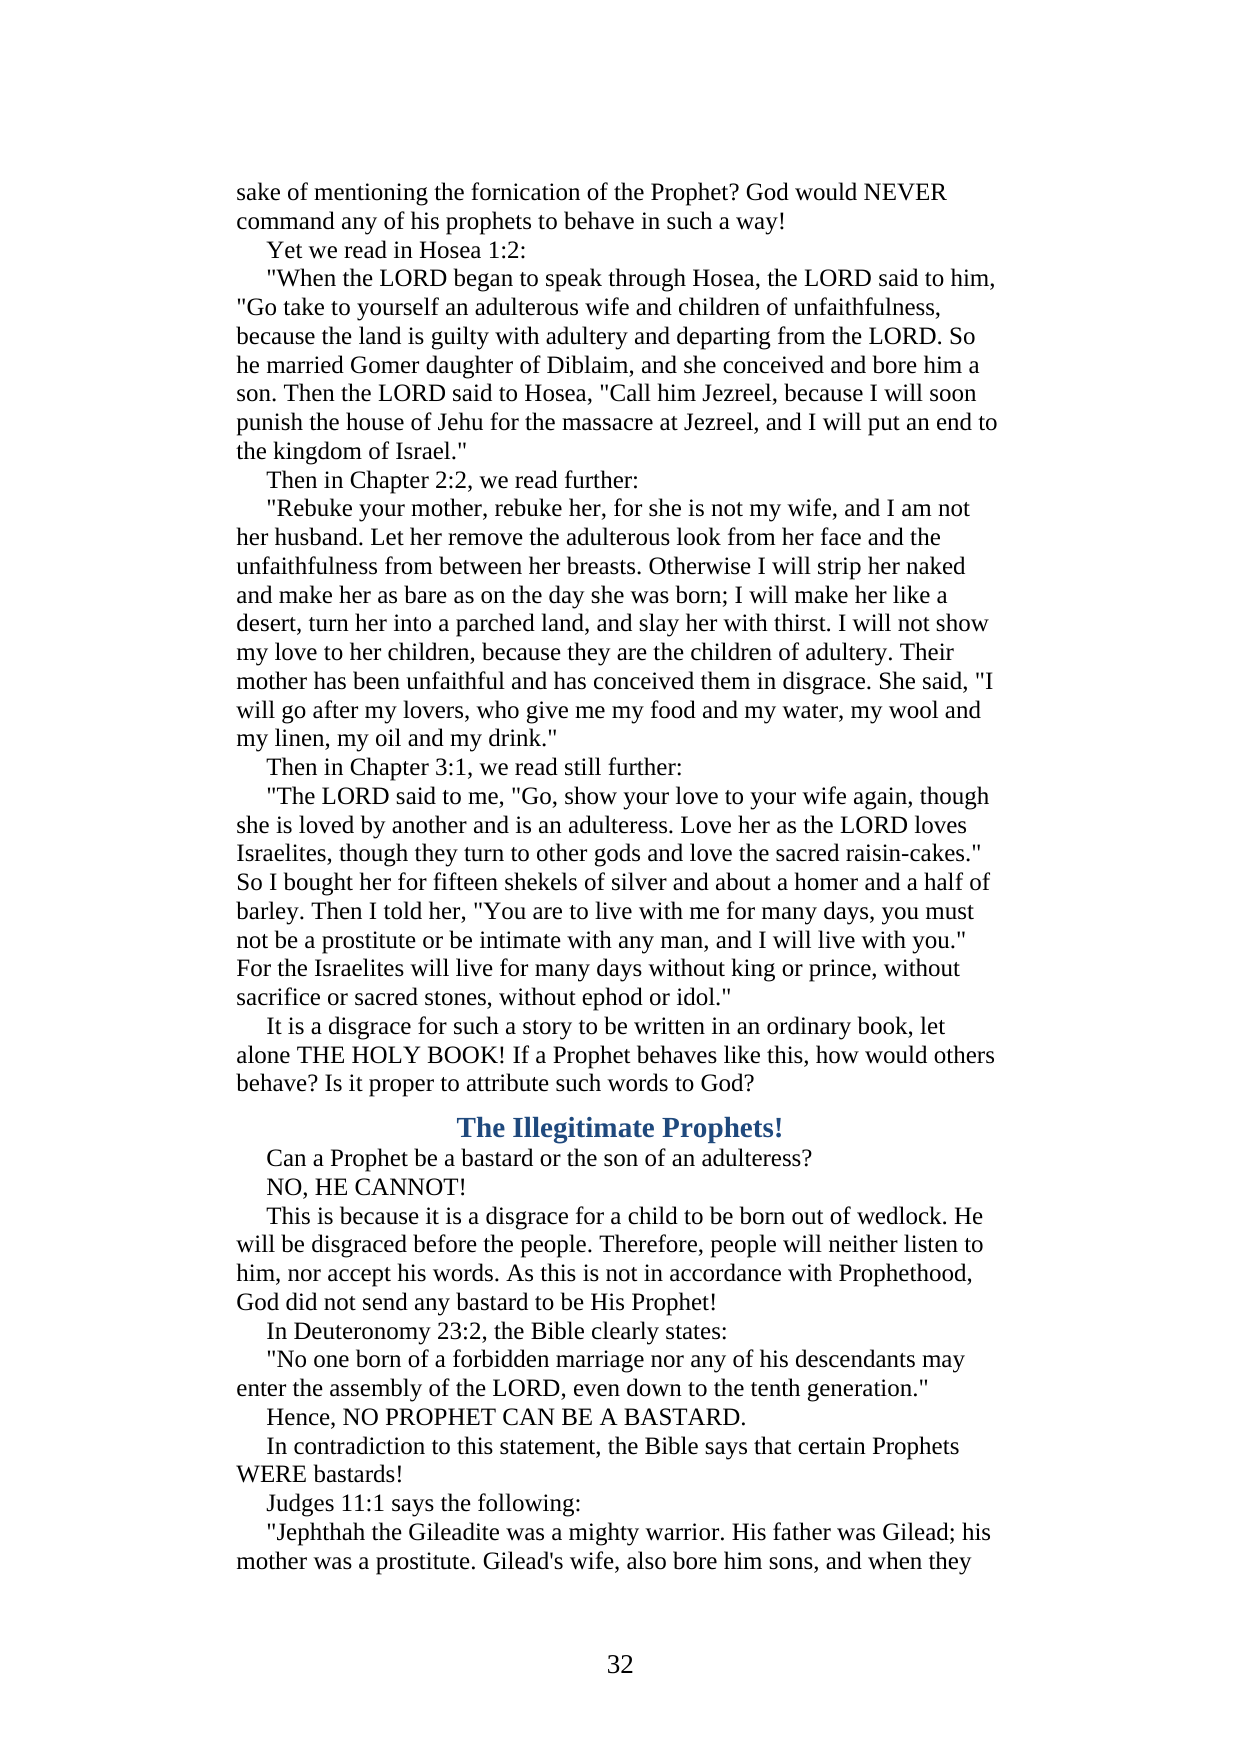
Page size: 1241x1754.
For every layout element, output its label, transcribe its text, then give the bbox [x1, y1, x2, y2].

text "No one born of a forbidden marriage nor any of his descendants may enter the assembly of the LORD, even down to the tenth generation." [236, 1344, 1004, 1402]
text This is because it is a disgrace for a child to be born out of wedlock. He will be disgraced before the people. Therefore, people will neither listen to him, nor accept his words. As this is not in accordance with Prophethood, God did not send any bastard to be His Prophet! [236, 1201, 1004, 1316]
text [236, 177, 1004, 235]
text Hence, NO PROPHET CAN BE A BASTARD. [236, 1402, 1004, 1431]
text Can a Prophet be a bastard or the son of an adulteress? [236, 1143, 1004, 1172]
text "Rebuke your mother, rebuke her, for she is not my wife, and I am not her husband. Let her remove the adulterous look from her face and the unfaithfulness from between her breasts. Otherwise I will strip her naked and make her as bare as on the day she was born; I will make her like a desert, turn her into a parched land, and slay her with thirst. I will not show my love to her children, because they are the children of adultery. Their mother has been unfaithful and has conceived them in disgrace. She said, "I will go after my lovers, who give me my food and my water, my wool and my linen, my oil and my drink." [236, 493, 1004, 752]
text In contradiction to this statement, the Bible says that certain Prophets WERE bastards! [236, 1431, 1004, 1488]
text "When the LORD began to speak through Hosea, the LORD said to him, "Go take to yourself an adulterous wife and children of unfaithfulness, because the land is guilty with adultery and departing from the LORD. So he married Gomer daughter of Diblaim, and she conceived and bore him a son. Then the LORD said to Hosea, "Call him Jezreel, because I will soon punish the house of Jehu for the massacre at Jezreel, and I will put an end to the kingdom of Israel." [236, 263, 1004, 465]
text In Deuteronomy 23:2, the Bible clearly states: [236, 1316, 1004, 1344]
text Yet we read in Hosea 1:2: [236, 235, 1004, 263]
subtitle The Illegitimate Prophets! [236, 1110, 1004, 1143]
text Then in Chapter 3:1, we read still further: [236, 752, 1004, 781]
text Judges 11:1 says the following: [236, 1488, 1004, 1517]
text Then in Chapter 2:2, we read further: [236, 465, 1004, 493]
text It is a disgrace for such a story to be written in an ordinary book, let alone THE HOLY BOOK! If a Prophet behaves like this, how would others behave? Is it proper to attribute such words to God? [236, 1011, 1004, 1097]
text NO, HE CANNOT! [236, 1172, 1004, 1201]
text "The LORD said to me, "Go, show your love to your wife again, though she is loved by another and is an adulteress. Love her as the LORD loves Israelites, though they turn to other gods and love the sacred raisin-cakes." So I bought her for fifteen shekels of silver and about a homer and a half of barley. Then I told her, "You are to live with me for many days, you must not be a prostitute or be intimate with any man, and I will live with you." For the Israelites will live for many days without king or prince, without sacrifice or sacred stones, without ephod or idol." [236, 781, 1004, 1011]
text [236, 1517, 1004, 1574]
